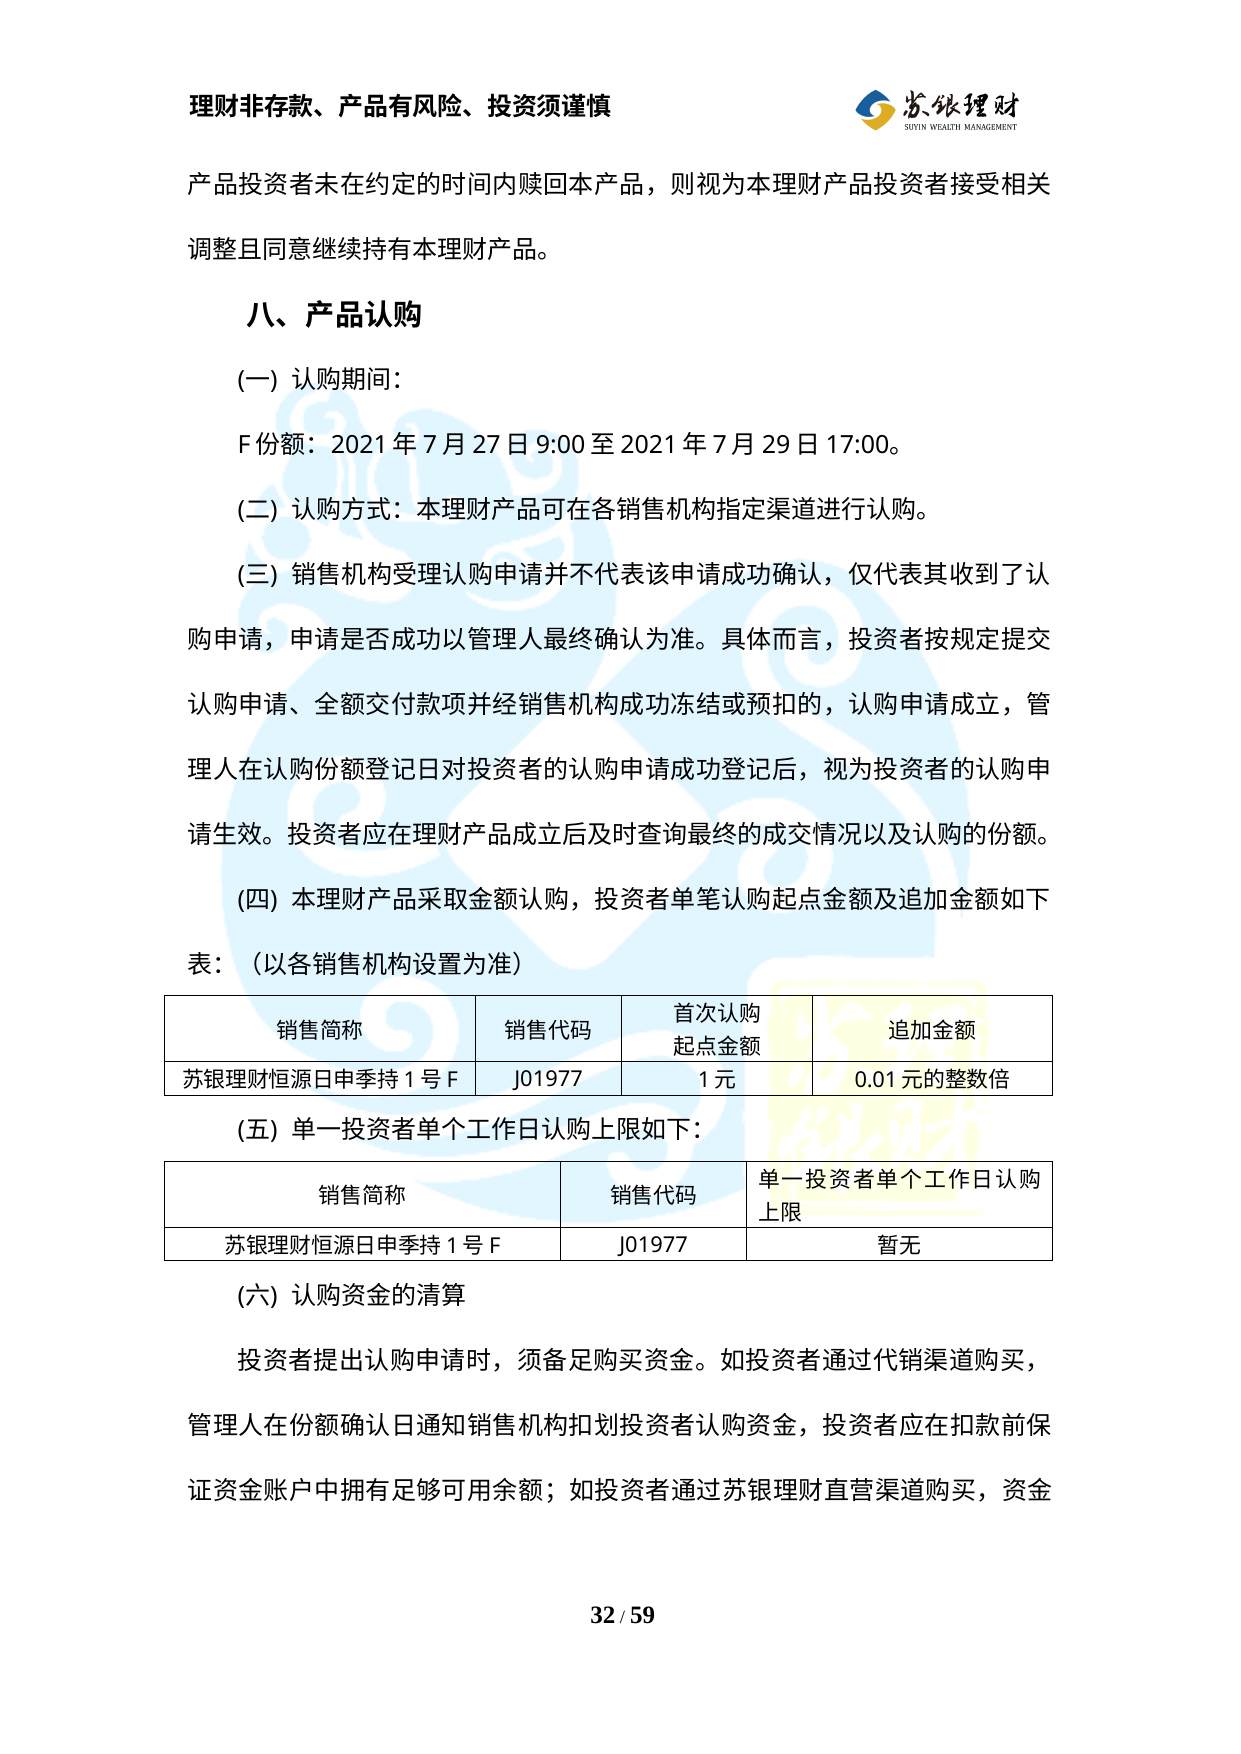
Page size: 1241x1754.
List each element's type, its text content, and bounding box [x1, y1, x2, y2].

table_header 销售代码 [476, 996, 621, 1061]
table_cell J01977 [476, 1062, 621, 1094]
table_cell J01977 [561, 1228, 746, 1260]
list 单一投资者单个工作日认购上限如下： [187, 1096, 1053, 1161]
table_cell 暂无 [747, 1228, 1052, 1260]
table_header 销售简称 [165, 996, 475, 1061]
table_header 销售简称 [165, 1162, 560, 1227]
list 认购资金的清算 [187, 1261, 1053, 1326]
list 本理财产品采取金额认购，投资者单笔认购起点金额及追加金额如下表：（以各销售机构设置为准） [187, 865, 1053, 995]
list 产品认购 [187, 280, 1053, 345]
list F份额：2021年7月27日9:00至2021年7月29日17:00。 [187, 410, 1053, 475]
picture [831, 73, 1049, 143]
table_header 销售代码 [561, 1162, 746, 1227]
table_header 单一投资者单个工作日认购上限 [747, 1162, 1052, 1227]
table_header 追加金额 [813, 996, 1052, 1061]
table_cell 1元 [622, 1062, 812, 1094]
list 认购方式：本理财产品可在各销售机构指定渠道进行认购。 [187, 475, 1053, 540]
table_cell 0.01元的整数倍 [813, 1062, 1052, 1094]
list 认购期间： [187, 345, 1053, 410]
table_cell 苏银理财恒源日申季持1号F [165, 1062, 475, 1094]
table_header 首次认购 起点金额 [622, 996, 812, 1061]
table_cell 苏银理财恒源日申季持1号F [165, 1228, 560, 1260]
list 销售机构受理认购申请并不代表该申请成功确认，仅代表其收到了认购申请，申请是否成功以管理人最终确认为准。具体而言，投资者按规定提交认购申请、全额交付款项并经销售机构成功冻结或预扣的，认购申请成立，管理人在认购份额登记日对投资者的认购申请成功登记后，视为投资者的认购申请生效。投资者应在理财产品成立后及时查询最终的成交情况以及认购的份额。 [187, 540, 1053, 865]
